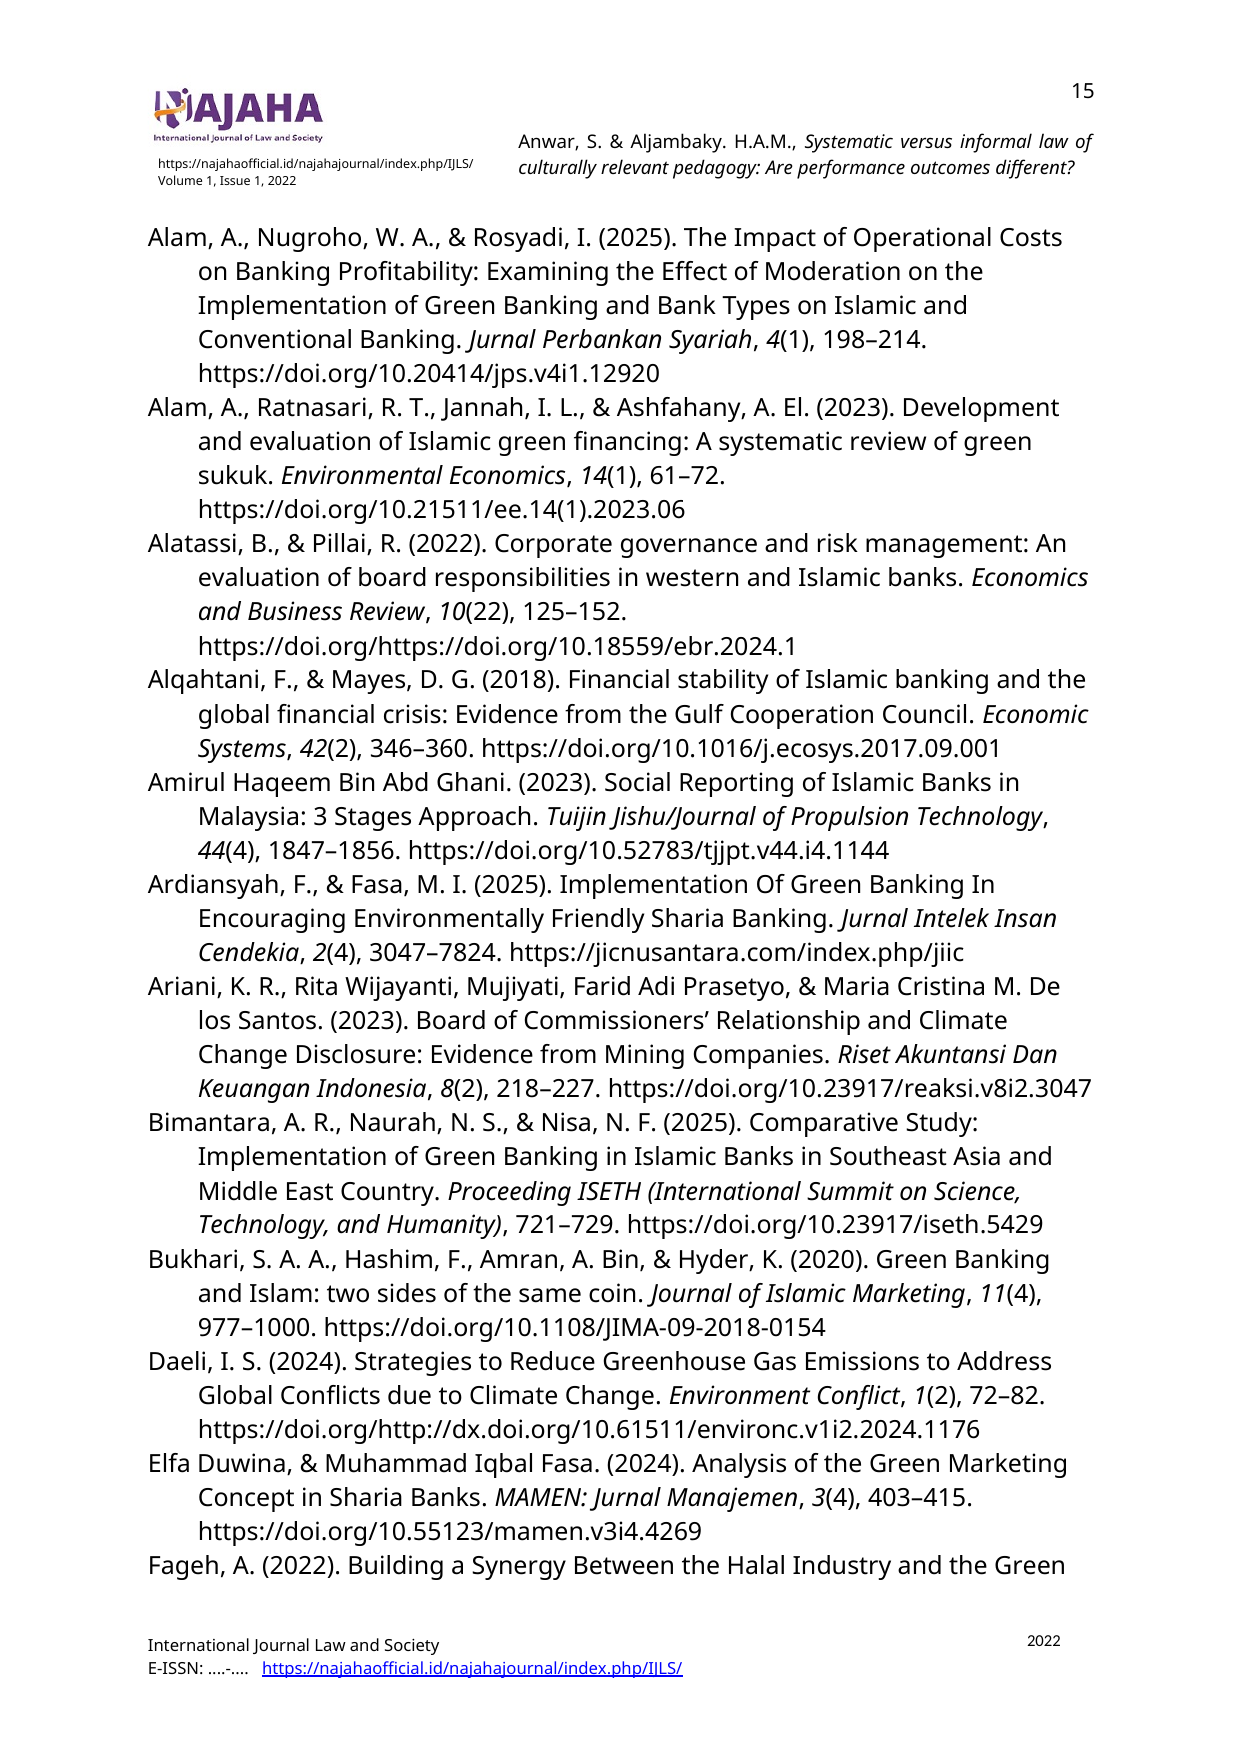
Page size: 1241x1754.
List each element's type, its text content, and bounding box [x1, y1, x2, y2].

text Alatassi, B., & Pillai, R. (2022). Corporate governance and risk management: An evaluation of board responsibilities in western and Islamic banks. Economics and Business Review, 10(22), 125–152. https://doi.org/https://doi.org/10.18559/ebr.2024.1 [148, 526, 1092, 662]
text Alqahtani, F., & Mayes, D. G. (2018). Financial stability of Islamic banking and the global financial crisis: Evidence from the Gulf Cooperation Council. Economic Systems, 42(2), 346–360. https://doi.org/10.1016/j.ecosys.2017.09.001 [148, 662, 1092, 764]
picture [147, 75, 328, 157]
text Daeli, I. S. (2024). Strategies to Reduce Greenhouse Gas Emissions to Address Global Conflicts due to Climate Change. Environment Conflict, 1(2), 72–82. https://doi.org/http://dx.doi.org/10.61511/environc.v1i2.2024.1176 [148, 1343, 1092, 1446]
text Alam, A., Ratnasari, R. T., Jannah, I. L., & Ashfahany, A. El. (2023). Development and evaluation of Islamic green financing: A systematic review of green sukuk. Environmental Economics, 14(1), 61–72. https://doi.org/10.21511/ee.14(1).2023.06 [148, 390, 1092, 526]
text Bimantara, A. R., Naurah, N. S., & Nisa, N. F. (2025). Comparative Study: Implementation of Green Banking in Islamic Banks in Southeast Asia and Middle East Country. Proceeding ISETH (International Summit on Science, Technology, and Humanity), 721–729. https://doi.org/10.23917/iseth.5429 [148, 1105, 1092, 1241]
text Bukhari, S. A. A., Hashim, F., Amran, A. Bin, & Hyder, K. (2020). Green Banking and Islam: two sides of the same coin. Journal of Islamic Marketing, 11(4), 977–1000. https://doi.org/10.1108/JIMA-09-2018-0154 [148, 1241, 1092, 1343]
text Ardiansyah, F., & Fasa, M. I. (2025). Implementation Of Green Banking In Encouraging Environmentally Friendly Sharia Banking. Jurnal Intelek Insan Cendekia, 2(4), 3047–7824. https://jicnusantara.com/index.php/jiic [148, 867, 1092, 969]
text Amirul Haqeem Bin Abd Ghani. (2023). Social Reporting of Islamic Banks in Malaysia: 3 Stages Approach. Tuijin Jishu/Journal of Propulsion Technology, 44(4), 1847–1856. https://doi.org/10.52783/tjjpt.v44.i4.1144 [148, 764, 1092, 867]
text Ariani, K. R., Rita Wijayanti, Mujiyati, Farid Adi Prasetyo, & Maria Cristina M. De los Santos. (2023). Board of Commissioners’ Relationship and Climate Change Disclosure: Evidence from Mining Companies. Riset Akuntansi Dan Keuangan Indonesia, 8(2), 218–227. https://doi.org/10.23917/reaksi.v8i2.3047 [148, 969, 1092, 1105]
text Alam, A., Nugroho, W. A., & Rosyadi, I. (2025). The Impact of Operational Costs on Banking Profitability: Examining the Effect of Moderation on the Implementation of Green Banking and Bank Types on Islamic and Conventional Banking. Jurnal Perbankan Syariah, 4(1), 198–214. https://doi.org/10.20414/jps.v4i1.12920 [148, 219, 1092, 390]
text Elfa Duwina, & Muhammad Iqbal Fasa. (2024). Analysis of the Green Marketing Concept in Sharia Banks. MAMEN: Jurnal Manajemen, 3(4), 403–415. https://doi.org/10.55123/mamen.v3i4.4269 [148, 1446, 1092, 1548]
